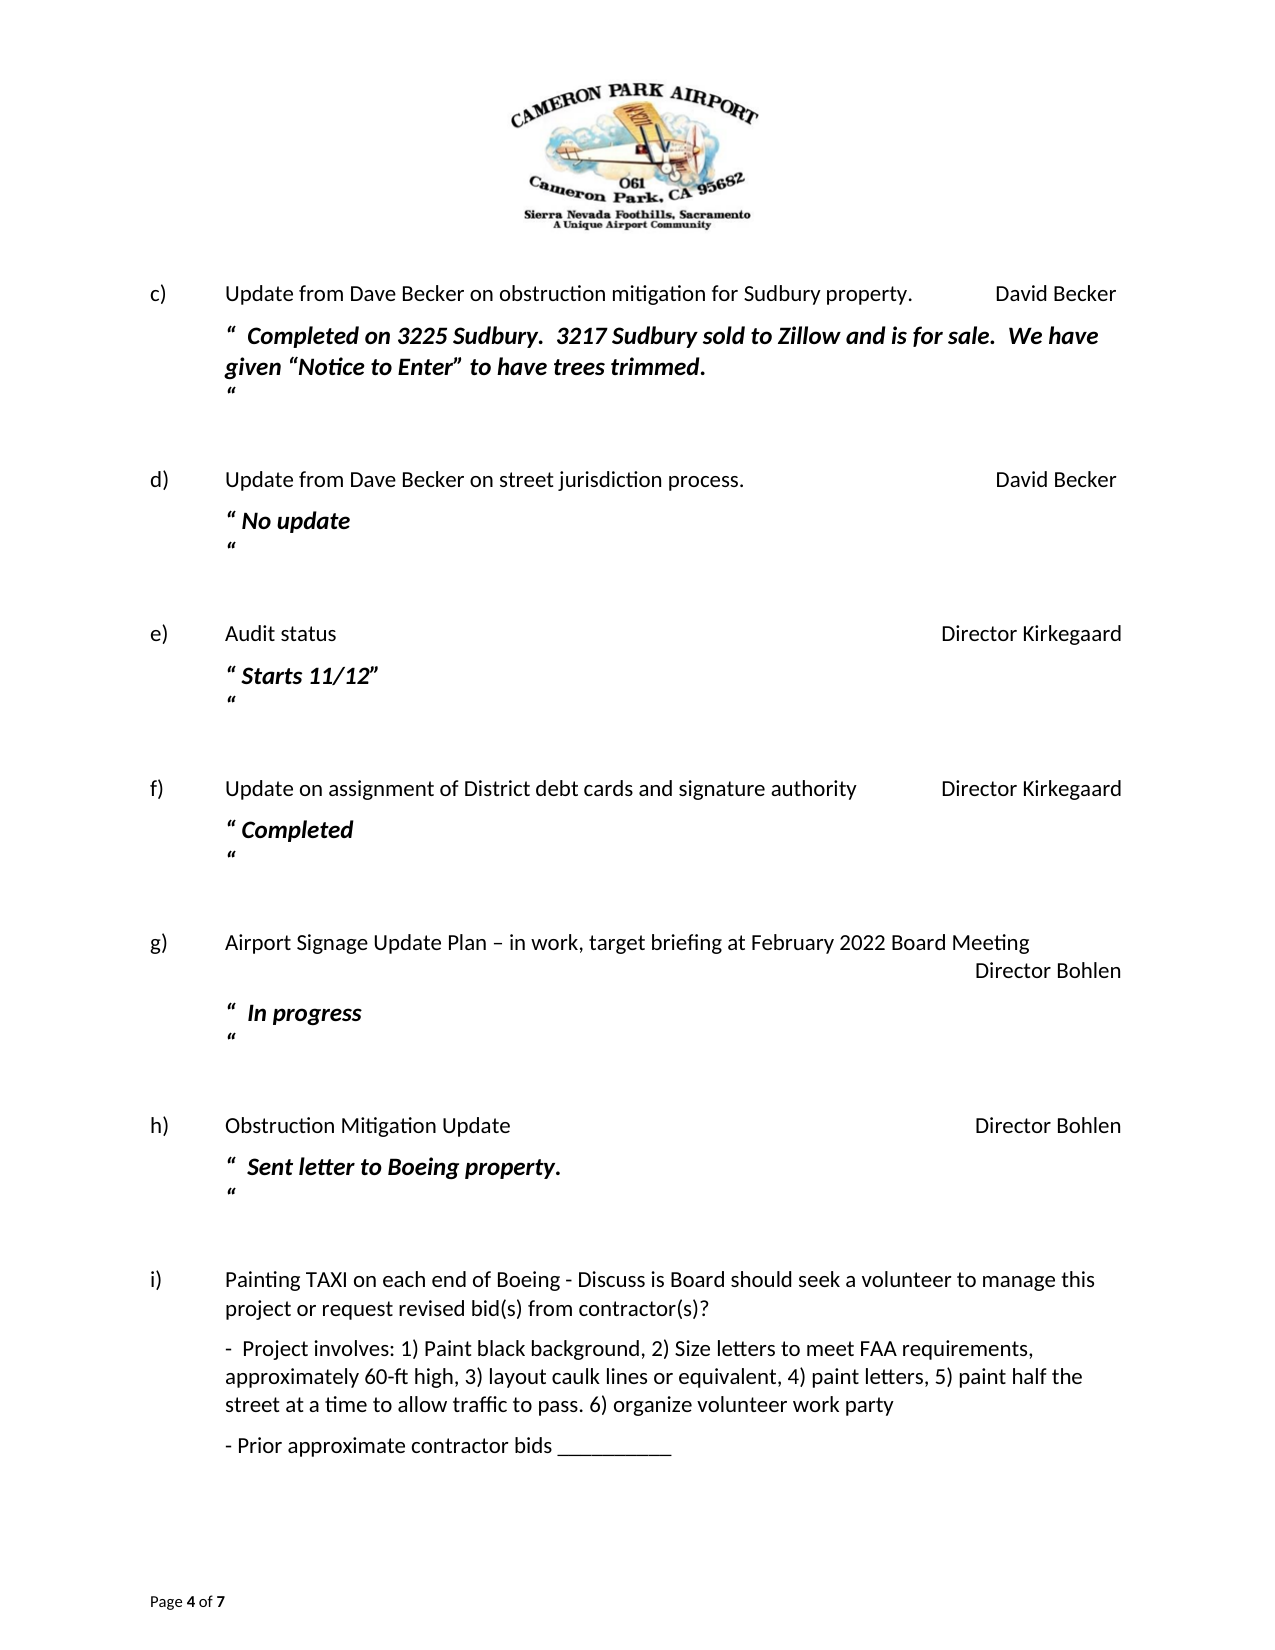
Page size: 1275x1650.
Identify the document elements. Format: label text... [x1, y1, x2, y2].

text “ Completed on 3225 Sudbury. 3217 Sudbury sold to Zillow and is for sale. We have given “Notice to Enter” to have trees trimmed. “ [225, 320, 1126, 412]
text d) Update from Dave Becker on street jurisdiction process. David Becker [150, 465, 1126, 493]
text c) Update from Dave Becker on obstruction mitigation for Sudbury property. David Becker [150, 279, 1126, 308]
text i) Painting TAXI on each end of Boeing - Discuss is Board should seek a volunteer to manage this project or request revised bid(s) from contractor(s)? [150, 1266, 1126, 1322]
text “ No update “ [225, 505, 1126, 566]
text h) Obstruction Mitigation Update Director Bohlen [150, 1111, 1126, 1139]
text - Prior approximate contractor bids __________ [225, 1431, 1126, 1459]
text - Project involves: 1) Paint black background, 2) Size letters to meet FAA requirements, approximately 60-ft high, 3) layout caulk lines or equivalent, 4) paint letters, 5) paint half the street at a time to allow traffic to pass. 6) organize volunteer work party [225, 1334, 1126, 1418]
text f) Update on assignment of District debt cards and signature authority Director Kirkegaard [150, 774, 1126, 802]
text “ Sent letter to Boeing property. “ [225, 1152, 1126, 1213]
picture [507, 75, 769, 239]
text e) Audit status Director Kirkegaard [150, 619, 1126, 647]
text “ Completed “ [225, 814, 1126, 875]
text g) Airport Signage Update Plan – in work, target briefing at February 2022 Board Meeting Director Bohlen [150, 928, 1126, 984]
text “ In progress “ [225, 997, 1126, 1058]
text “ Starts 11/12” “ [225, 660, 1126, 721]
